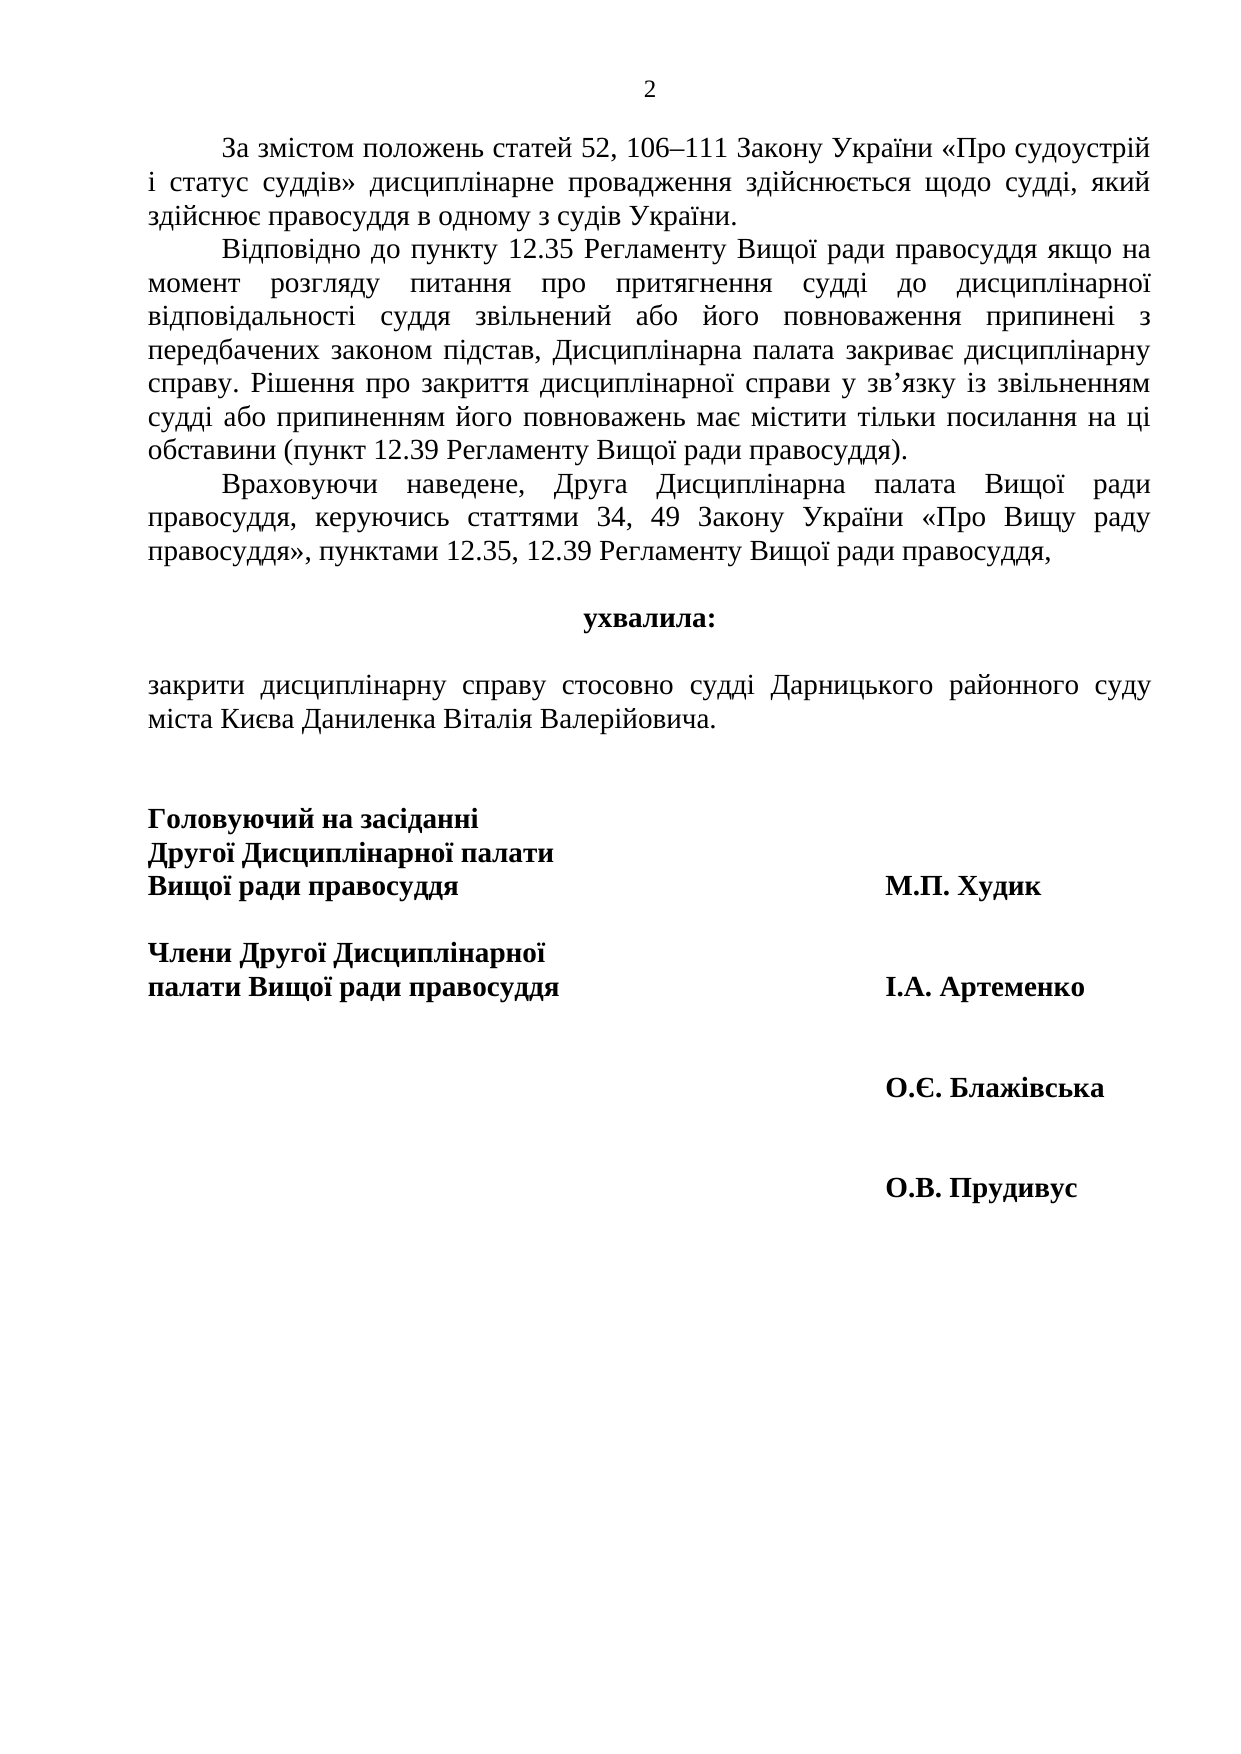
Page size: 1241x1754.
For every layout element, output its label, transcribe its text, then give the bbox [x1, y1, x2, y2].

text О.Є. Блажівська [885, 1070, 1152, 1103]
text О.В. Прудивус [148, 1170, 1152, 1204]
text ухвалила: [148, 600, 1152, 634]
text Головуючий на засіданні [148, 801, 1152, 835]
text Члени Другої Дисциплінарної [148, 936, 1152, 969]
text палати Вищої ради правосуддя І.А. Артеменко [148, 969, 1152, 1003]
text За змістом положень статей 52, 106–111 Закону України «Про судоустрій і статус суддів» дисциплінарне провадження здійснюється щодо судді, який здійснює правосуддя в одному з судів України. [148, 131, 1152, 231]
text Вищої ради правосуддя М.П. Худик [148, 868, 1152, 902]
text закрити дисциплінарну справу стосовно судді Дарницького районного суду міста Києва Даниленка Віталія Валерійовича. [148, 667, 1152, 734]
text Другої Дисциплінарної палати [148, 835, 1152, 868]
text Враховуючи наведене, Друга Дисциплінарна палата Вищої ради правосуддя, керуючись статтями 34, 49 Закону України «Про Вищу раду правосуддя», пунктами 12.35, 12.39 Регламенту Вищої ради правосуддя, [148, 466, 1152, 567]
text Відповідно до пункту 12.35 Регламенту Вищої ради правосуддя якщо на момент розгляду питання про притягнення судді до дисциплінарної відповідальності суддя звільнений або його повноваження припинені з передбачених законом підстав, Дисциплінарна палата закриває дисциплінарну справу. Рішення про закриття дисциплінарної справи у зв’язку із звільненням судді або припиненням його повноважень має містити тільки посилання на ці обставини (пункт 12.39 Регламенту Вищої ради правосуддя). [148, 231, 1152, 466]
